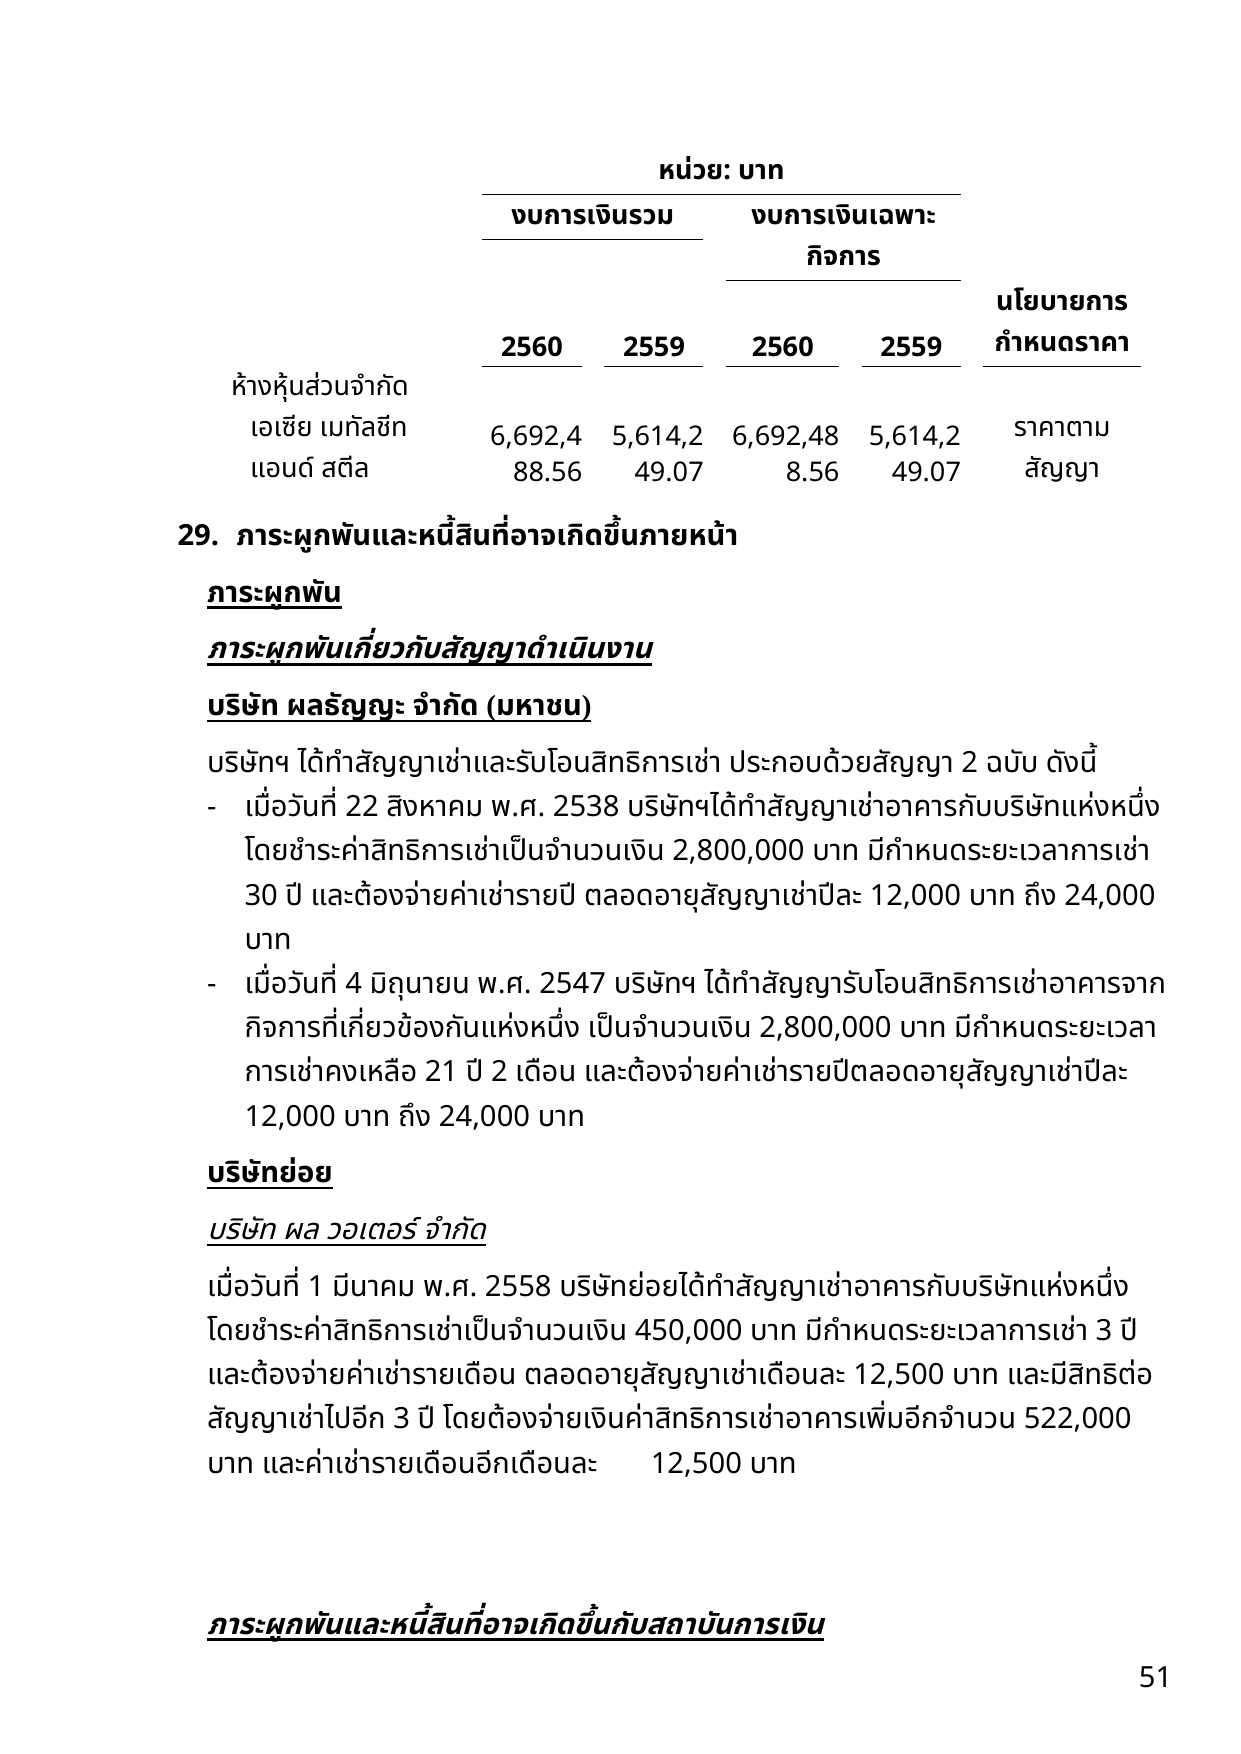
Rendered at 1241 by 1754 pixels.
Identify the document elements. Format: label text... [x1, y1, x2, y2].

text บริษัทย่อย [177, 1152, 1172, 1196]
list ภาระผูกพันและหนี้สินที่อาจเกิดขึ้นภายหน้า [177, 515, 1172, 559]
text ภาระผูกพัน [207, 571, 1168, 615]
text เมื่อวันที่ 1 มีนาคม พ.ศ. 2558 บริษัทย่อยได้ทำสัญญาเช่าอาคารกับบริษัทแห่งหนึ่งโดยชำระค่าสิทธิการเช่าเป็นจำนวนเงิน 450,000 บาท มีกำหนดระยะเวลาการเช่า 3 ปี และต้องจ่ายค่าเช่ารายเดือน ตลอดอายุสัญญาเช่าเดือนละ 12,500 บาท และมีสิทธิต่อสัญญาเช่าไปอีก 3 ปี โดยต้องจ่ายเงินค่าสิทธิการเช่าอาคารเพิ่มอีกจำนวน 522,000 บาท และค่าเช่ารายเดือนอีกเดือนละ 12,500 บาท [207, 1265, 1168, 1486]
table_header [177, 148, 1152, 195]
list เมื่อวันที่ 4 มิถุนายน พ.ศ. 2547 บริษัทฯ ได้ทำสัญญารับโอนสิทธิการเช่าอาคารจากกิจการที่เกี่ยวข้องกันแห่งหนึ่ง เป็นจำนวนเงิน 2,800,000 บาท มีกำหนดระยะเวลาการเช่าคงเหลือ 21 ปี 2 เดือน และต้องจ่ายค่าเช่ารายปีตลอดอายุสัญญาเช่าปีละ 12,000 บาท ถึง 24,000 บาท [207, 962, 1171, 1139]
text ภาระผูกพันและหนี้สินที่อาจเกิดขึ้นกับสถาบันการเงิน [207, 1603, 1168, 1647]
text บริษัท ผลธัญญะ จำกัด (มหาชน) [177, 684, 1172, 728]
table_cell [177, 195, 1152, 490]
list เมื่อวันที่ 22 สิงหาคม พ.ศ. 2538 บริษัทฯได้ทำสัญญาเช่าอาคารกับบริษัทแห่งหนึ่งโดยชำระค่าสิทธิการเช่าเป็นจำนวนเงิน 2,800,000 บาท มีกำหนดระยะเวลาการเช่า 30 ปี และต้องจ่ายค่าเช่ารายปี ตลอดอายุสัญญาเช่าปีละ 12,000 บาท ถึง 24,000 บาท [207, 785, 1171, 962]
text ภาระผูกพันเกี่ยวกับสัญญาดำเนินงาน [207, 628, 1168, 672]
text บริษัท ผล วอเตอร์ จำกัด [207, 1208, 1168, 1252]
text บริษัทฯ ได้ทำสัญญาเช่าและรับโอนสิทธิการเช่า ประกอบด้วยสัญญา 2 ฉบับ ดังนี้ [207, 741, 1168, 785]
